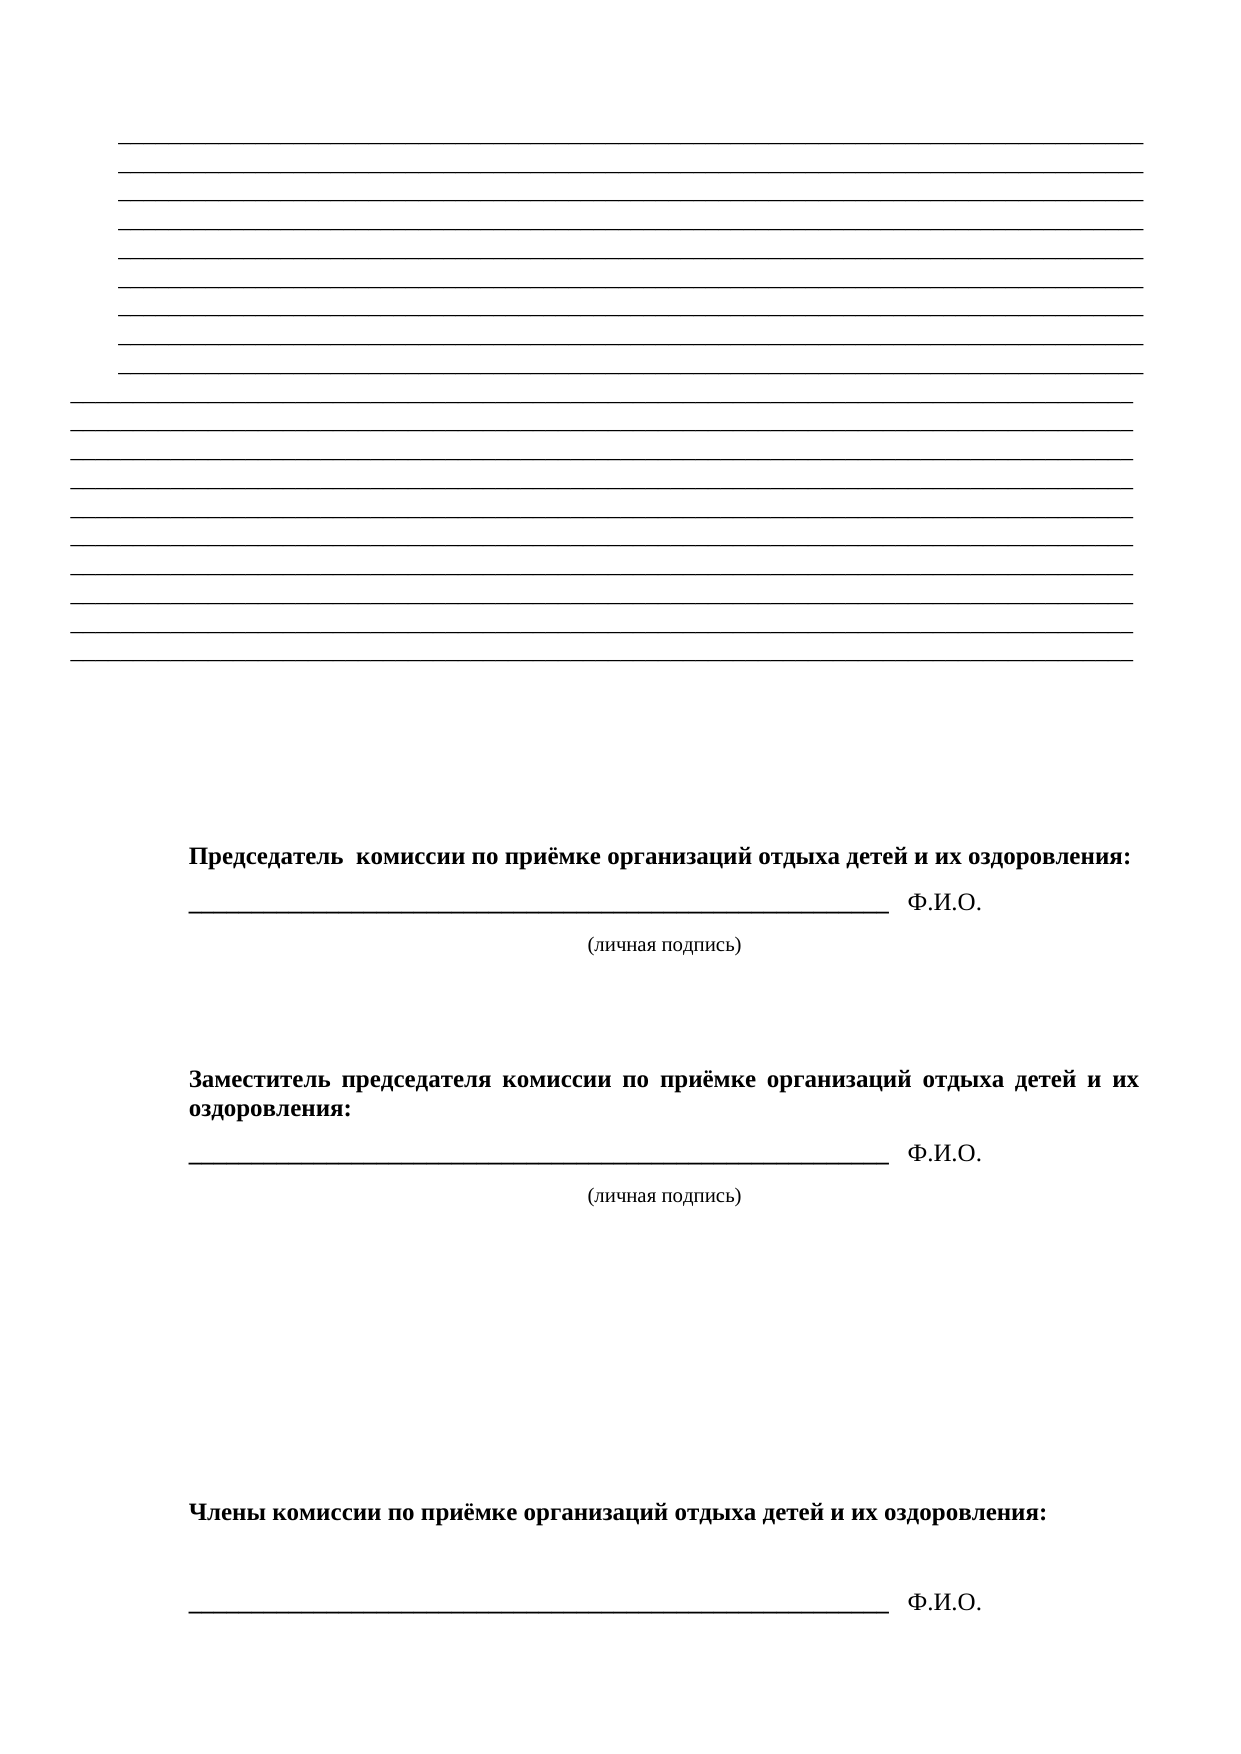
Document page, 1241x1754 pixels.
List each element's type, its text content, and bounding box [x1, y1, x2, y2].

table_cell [118, 1497, 1152, 1633]
table_header ________________________________________________________________________________________________________________________________________________________________________________________________________________________________________________________________________________________________________________________________________________________________________________________________________________________________________________________________________________________________________________________________________________________________________________________________________________________________________________________________________________________________________ ___________________________________________________________________________________________________________________________________________________________________________ Председатель комиссии по приёмке организаций отдыха детей и их оздоровления: ________________________________________________________ Ф.И.О. (личная подпись) Заместитель председателя комиссии по приёмке организаций отдыха детей и их оздоровления: ________________________________________________________ Ф.И.О. (личная подпись) [118, 377, 1152, 1497]
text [118, 118, 1152, 262]
